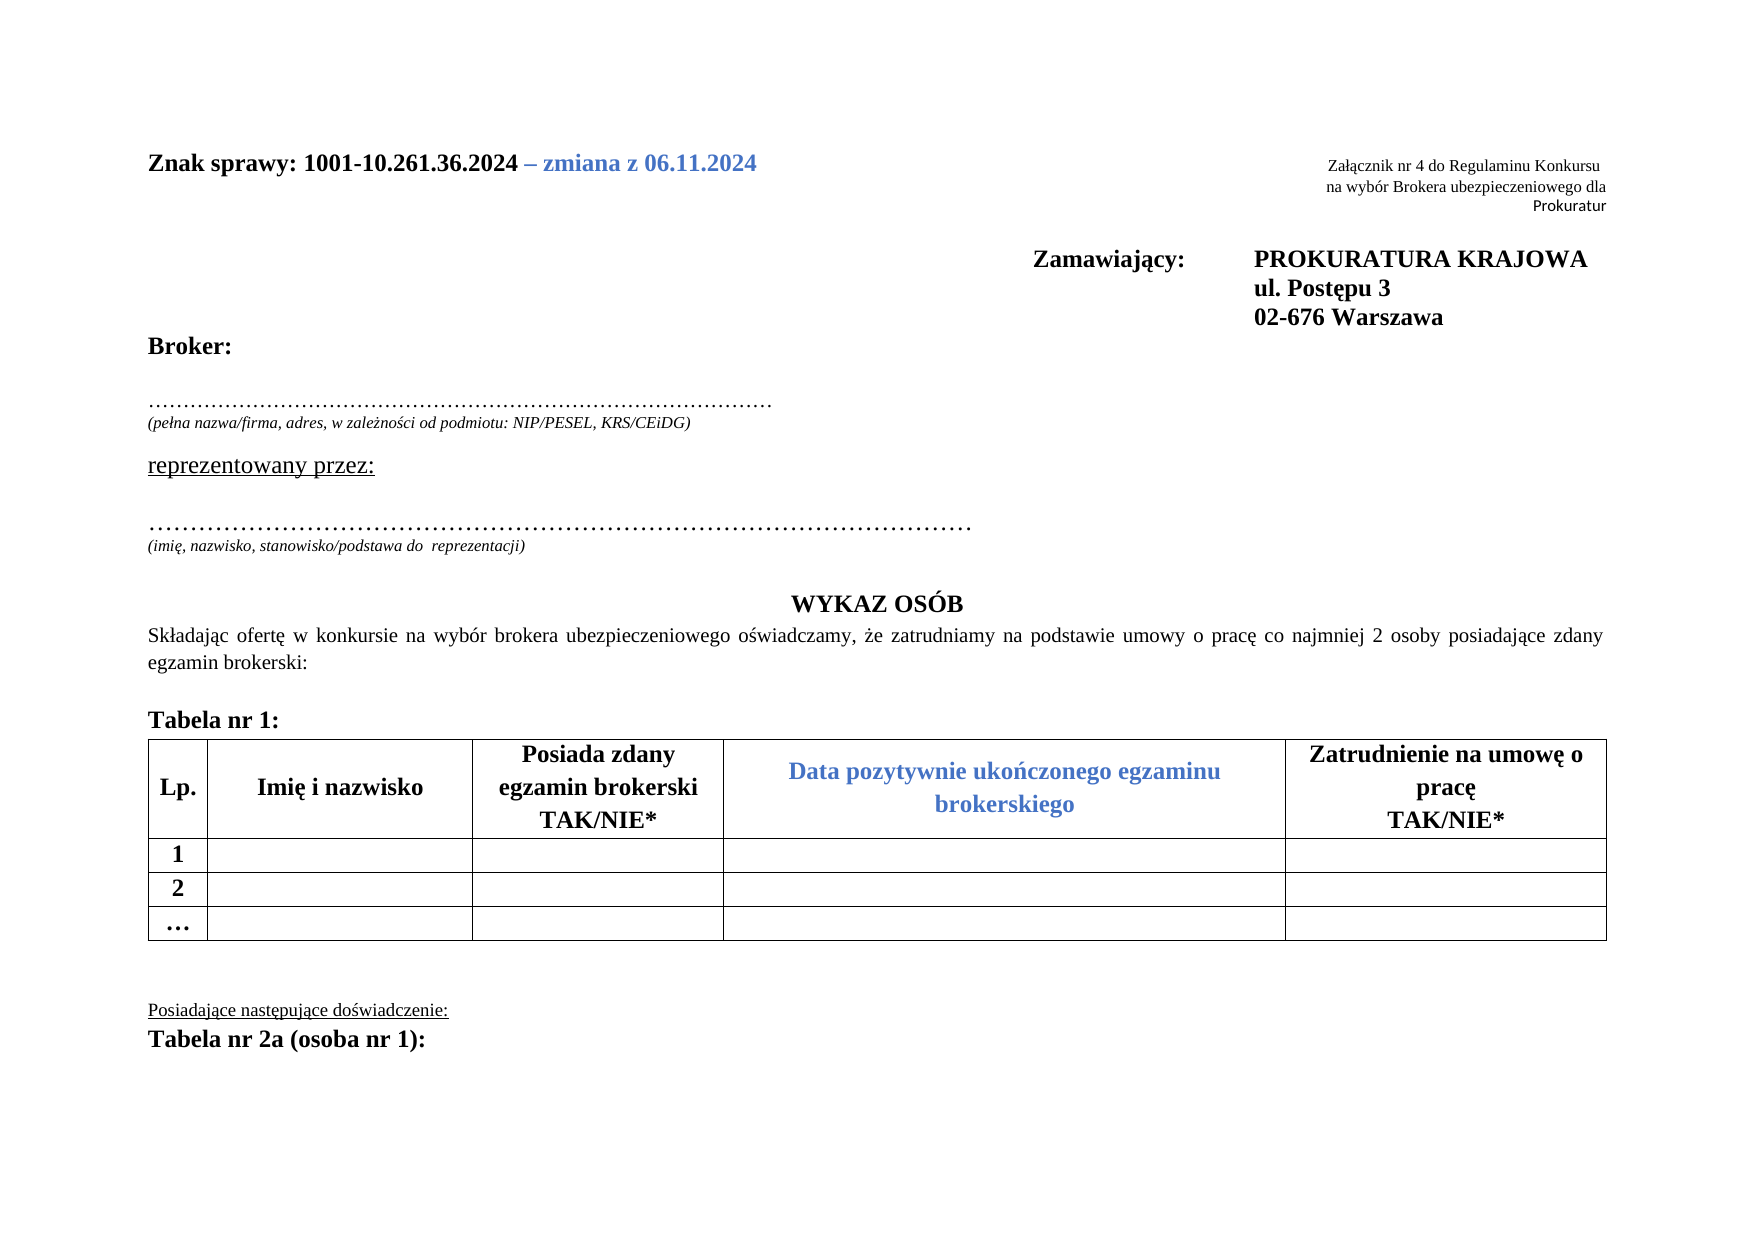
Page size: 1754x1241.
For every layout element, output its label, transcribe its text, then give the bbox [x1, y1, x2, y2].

table_cell [473, 873, 723, 906]
text Posiadające następujące doświadczenie: [148, 999, 1606, 1021]
table_cell [1286, 839, 1606, 872]
text Broker: [148, 331, 1606, 359]
table_cell [208, 839, 472, 872]
text reprezentowany przez: [148, 450, 1606, 478]
table_cell [1286, 907, 1606, 940]
text Zamawiający: PROKURATURA KRAJOWA [664, 244, 1606, 273]
table_cell … [149, 907, 207, 940]
text Tabela nr 2a (osoba nr 1): [148, 1024, 1606, 1053]
table_cell [208, 873, 472, 906]
table_cell [724, 873, 1285, 906]
text Tabela nr 1: [148, 705, 1606, 734]
table_header Data pozytywnie ukończonego egzaminu brokerskiego [724, 740, 1285, 838]
text (imię, nazwisko, stanowisko/podstawa do reprezentacji) [148, 536, 986, 555]
text WYKAZ OSÓB [148, 589, 1606, 618]
text Znak sprawy: 1001-10.261.36.2024 – zmiana z 06.11.2024 Załącznik nr 4 do Regulaminu Konkursu [148, 148, 1606, 176]
table_cell [473, 907, 723, 940]
table_cell [724, 839, 1285, 872]
text 02-676 Warszawa [1180, 302, 1606, 331]
text (pełna nazwa/firma, adres, w zależności od podmiotu: NIP/PESEL, KRS/CEiDG) [148, 412, 986, 432]
table_cell 1 [149, 839, 207, 872]
table_header Imię i nazwisko [208, 740, 472, 838]
table_header Posiada zdany egzamin brokerski TAK/NIE* [473, 740, 723, 838]
text ……………………………………………………………………………………… [148, 507, 986, 536]
table_cell [724, 907, 1285, 940]
table_cell [1286, 873, 1606, 906]
text Składając ofertę w konkursie na wybór brokera ubezpieczeniowego oświadczamy, że zatrudniamy na podstawie umowy o pracę co najmniej 2 osoby posiadające zdany egzamin brokerski: [148, 623, 1606, 674]
text ……………………………………………………………………………… [148, 388, 986, 412]
text Prokuratur [148, 196, 1606, 216]
text na wybór Brokera ubezpieczeniowego dla [148, 176, 1606, 196]
table_cell [473, 839, 723, 872]
text ul. Postępu 3 [1180, 273, 1606, 302]
table_header Zatrudnienie na umowę o pracę TAK/NIE* [1286, 740, 1606, 838]
table_cell 2 [149, 873, 207, 906]
table_cell [208, 907, 472, 940]
table_header Lp. [149, 740, 207, 838]
